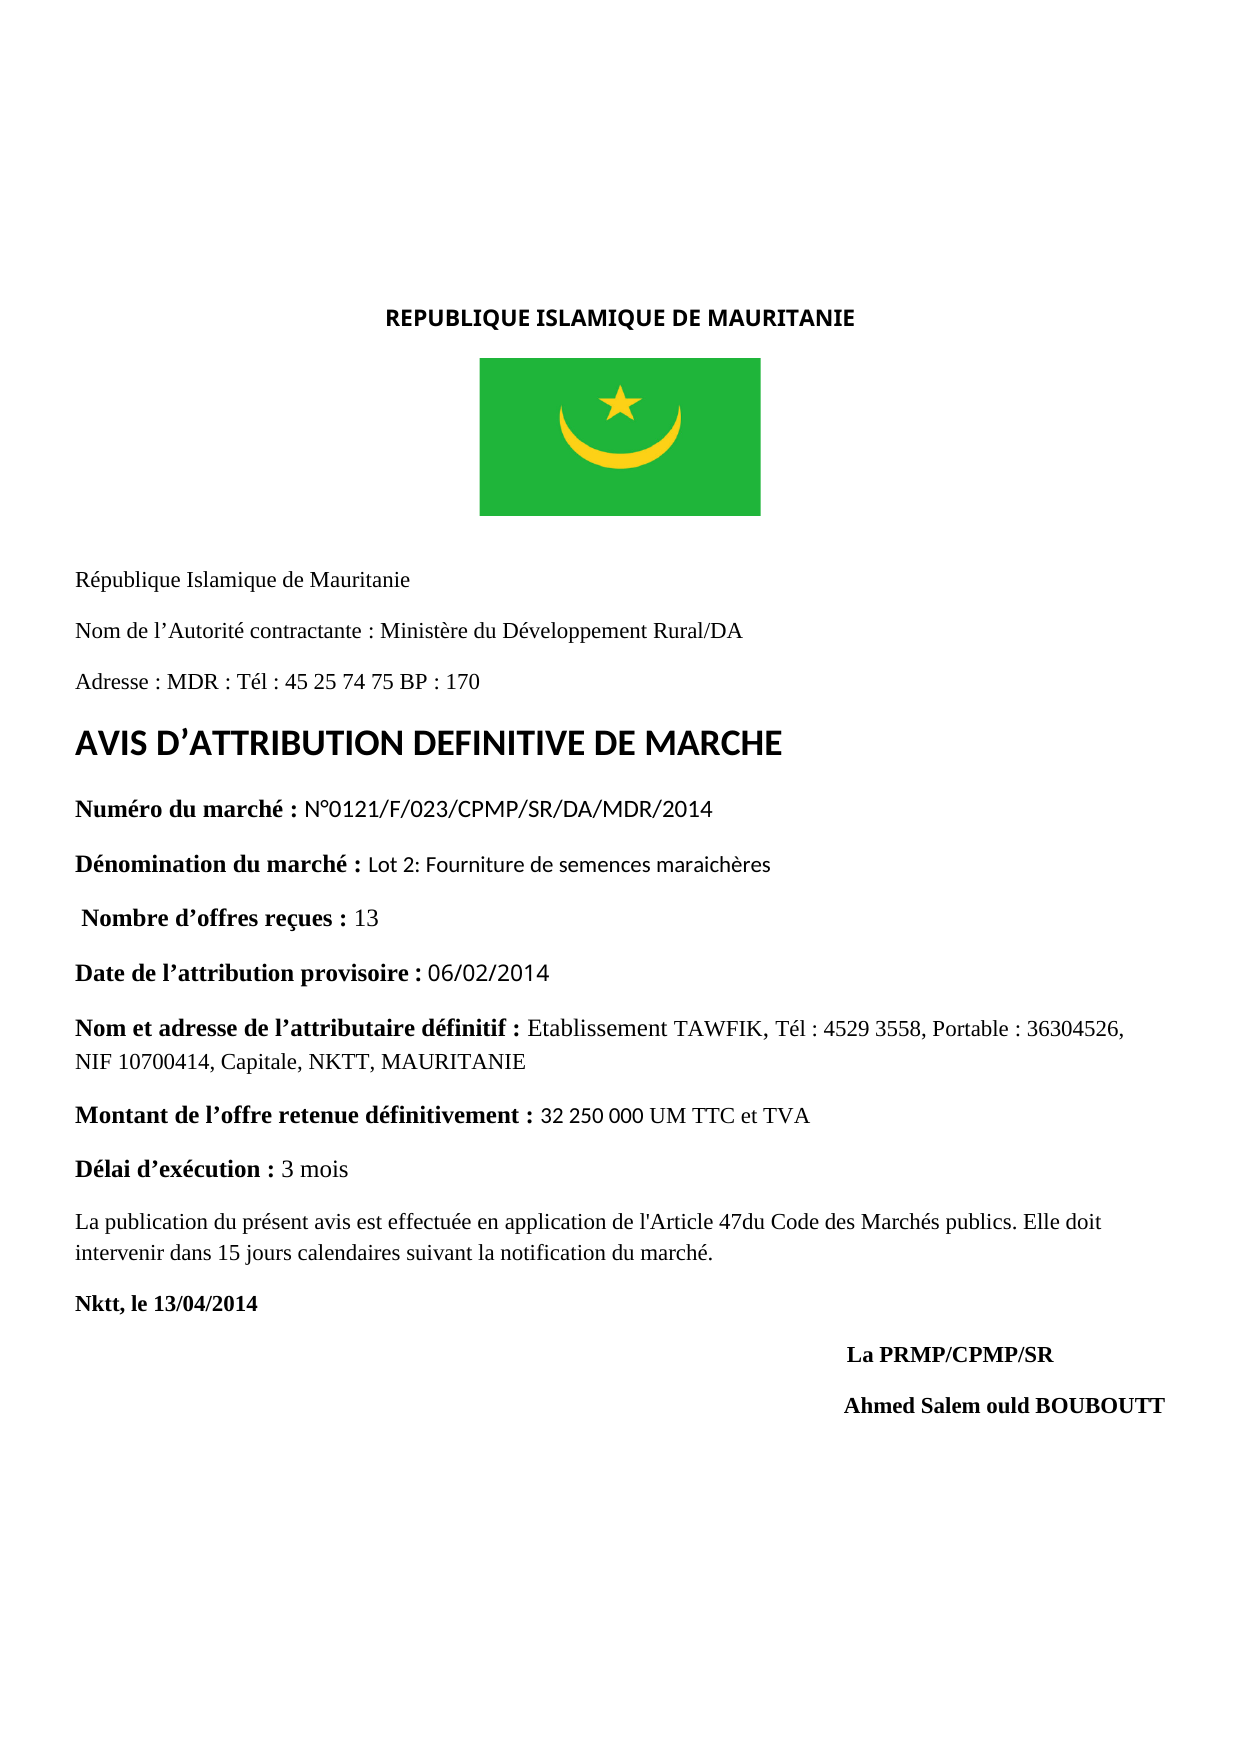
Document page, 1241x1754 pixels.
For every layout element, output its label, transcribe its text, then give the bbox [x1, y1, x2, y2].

text AVIS D’ATTRIBUTION DEFINITIVE DE MARCHE [75, 719, 1165, 765]
text Nktt, le 13/04/2014 [75, 1289, 1165, 1316]
text Nom et adresse de l’attributaire définitif : Etablissement TAWFIK, Tél : 4529 3558, Portable : 36304526, NIF 10700414, Capitale, NKTT, MAURITANIE [75, 1013, 1165, 1075]
text Adresse : MDR : Tél : 45 25 74 75 BP : 170 [75, 668, 1165, 694]
text Date de l’attribution provisoire : 06/02/2014 [75, 957, 1165, 988]
text Délai d’exécution : 3 mois [75, 1154, 1165, 1183]
text La publication du présent avis est effectuée en application de l'Article 47du Code des Marchés publics. Elle doit intervenir dans 15 jours calendaires suivant la notification du marché. [75, 1208, 1165, 1265]
text République Islamique de Mauritanie [75, 566, 1165, 592]
text Nom de l’Autorité contractante : Ministère du Développement Rural/DA [75, 617, 1165, 643]
text Dénomination du marché : Lot 2: Fourniture de semences maraichères [75, 849, 1165, 878]
text Nombre d’offres reçues : 13 [75, 903, 1165, 932]
text La PRMP/CPMP/SR [75, 1341, 1165, 1367]
text Ahmed Salem ould BOUBOUTT [75, 1392, 1165, 1418]
text REPUBLIQUE ISLAMIQUE DE MAURITANIE [75, 302, 1165, 333]
text Montant de l’offre retenue définitivement : 32 250 000 UM TTC et TVA [75, 1100, 1165, 1129]
text Numéro du marché : N°0121/F/023/CPMP/SR/DA/MDR/2014 [75, 793, 1165, 823]
picture [479, 358, 761, 516]
